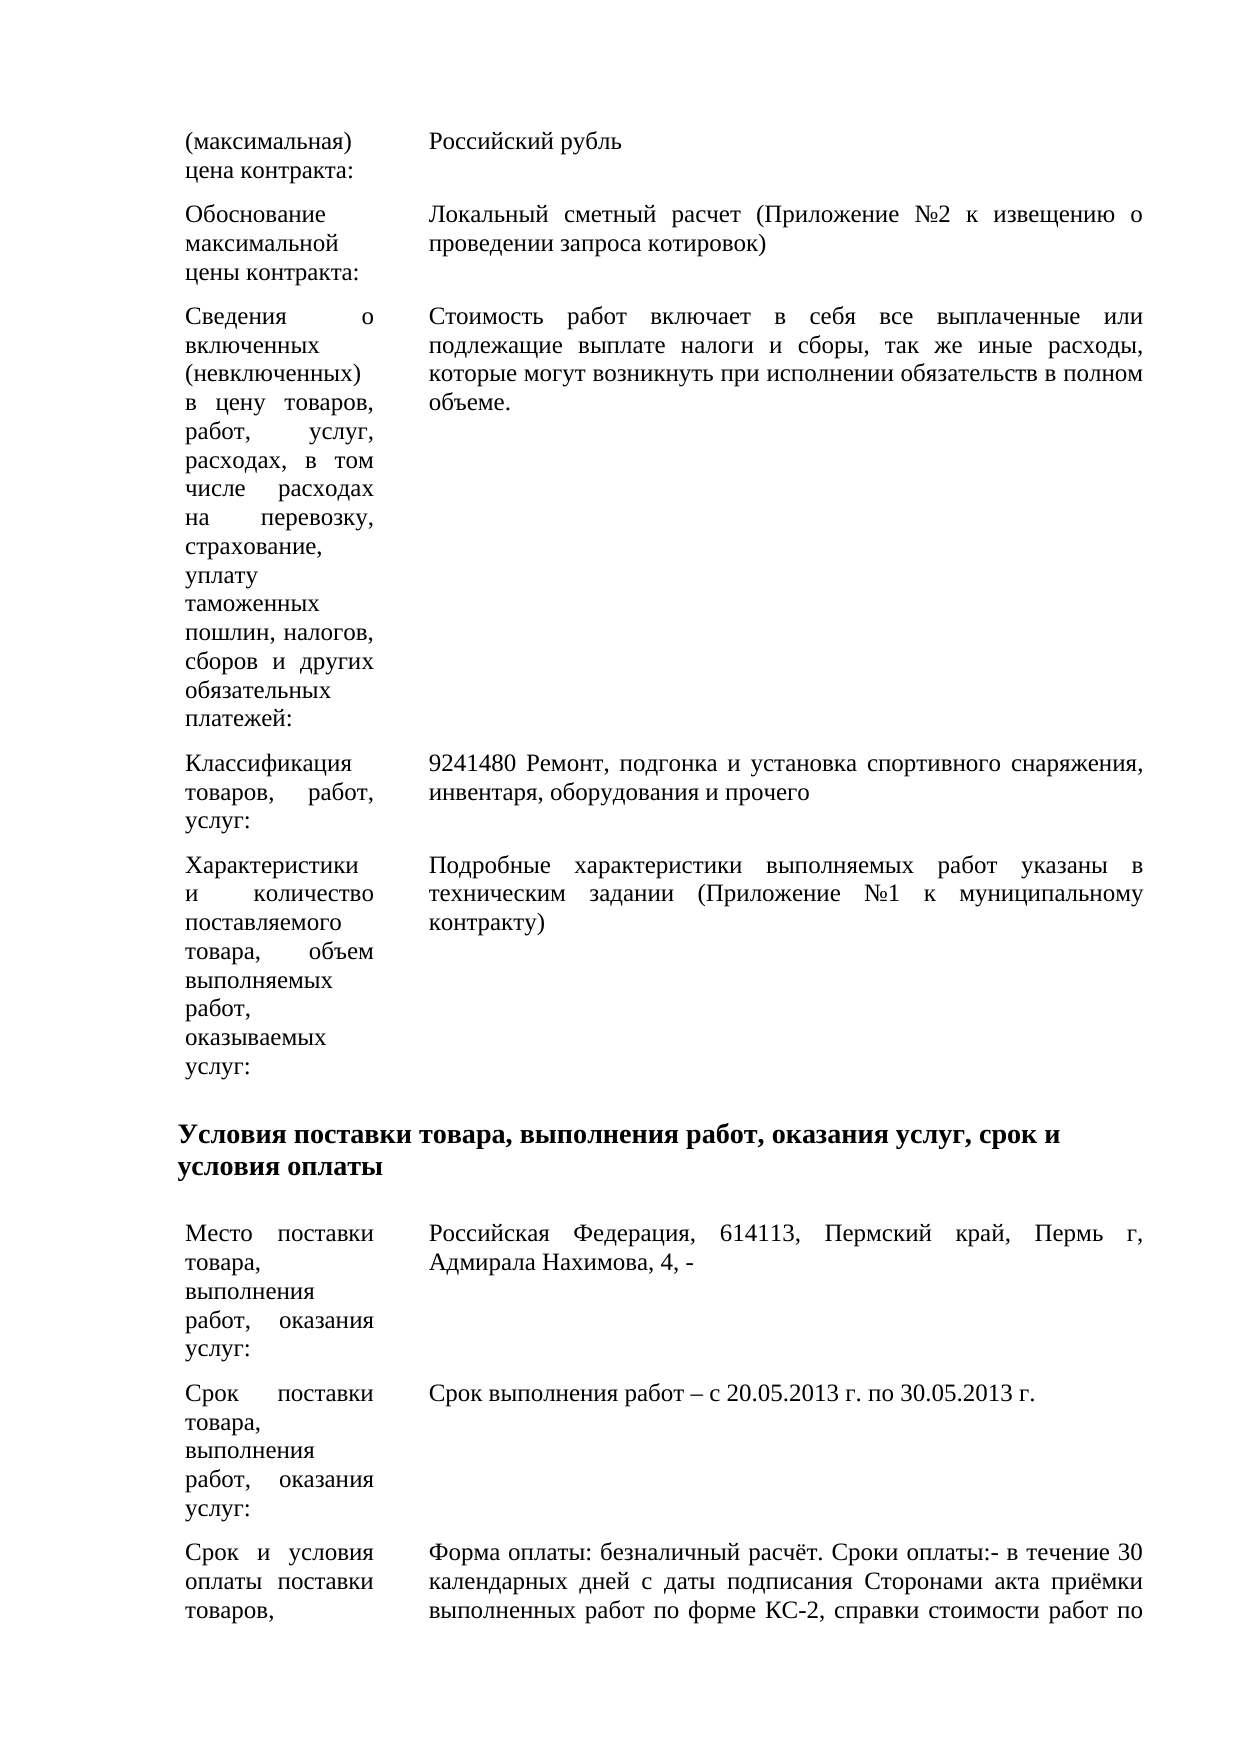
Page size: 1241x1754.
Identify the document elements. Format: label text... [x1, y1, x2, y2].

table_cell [177, 118, 421, 191]
table_cell Сведения о включенных (невключенных) в цену товаров, работ, услуг, расходах, в том числе расходах на перевозку, страхование, уплату таможенных пошлин, налогов, сборов и других обязательных платежей: [177, 293, 421, 740]
table_cell Срок выполнения работ – с 20.05.2013 г. по 30.05.2013 г. [421, 1370, 1152, 1529]
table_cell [177, 1529, 421, 1631]
text Условия поставки товара, выполнения работ, оказания услуг, срок и условия оплаты [177, 1117, 1152, 1181]
table_header Место поставки товара, выполнения работ, оказания услуг: [177, 1211, 421, 1370]
table_cell Стоимость работ включает в себя все выплаченные или подлежащие выплате налоги и сборы, так же иные расходы, которые могут возникнуть при исполнении обязательств в полном объеме. [421, 293, 1152, 740]
table_cell Локальный сметный расчет (Приложение №2 к извещению о проведении запроса котировок) [421, 191, 1152, 293]
table_header Российская Федерация, 614113, Пермский край, Пермь г, Адмирала Нахимова, 4, - [421, 1211, 1152, 1370]
table_cell Характеристики и количество поставляемого товара, объем выполняемых работ, оказываемых услуг: [177, 842, 421, 1087]
table_cell 9241480 Ремонт, подгонка и установка спортивного снаряжения, инвентаря, оборудования и прочего [421, 740, 1152, 842]
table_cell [421, 1529, 1152, 1631]
table_cell Срок поставки товара, выполнения работ, оказания услуг: [177, 1370, 421, 1529]
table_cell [421, 118, 1152, 191]
table_cell Классификация товаров, работ, услуг: [177, 740, 421, 842]
table_cell Подробные характеристики выполняемых работ указаны в техническим задании (Приложение №1 к муниципальному контракту) [421, 842, 1152, 1087]
table_cell Обоснование максимальной цены контракта: [177, 191, 421, 293]
